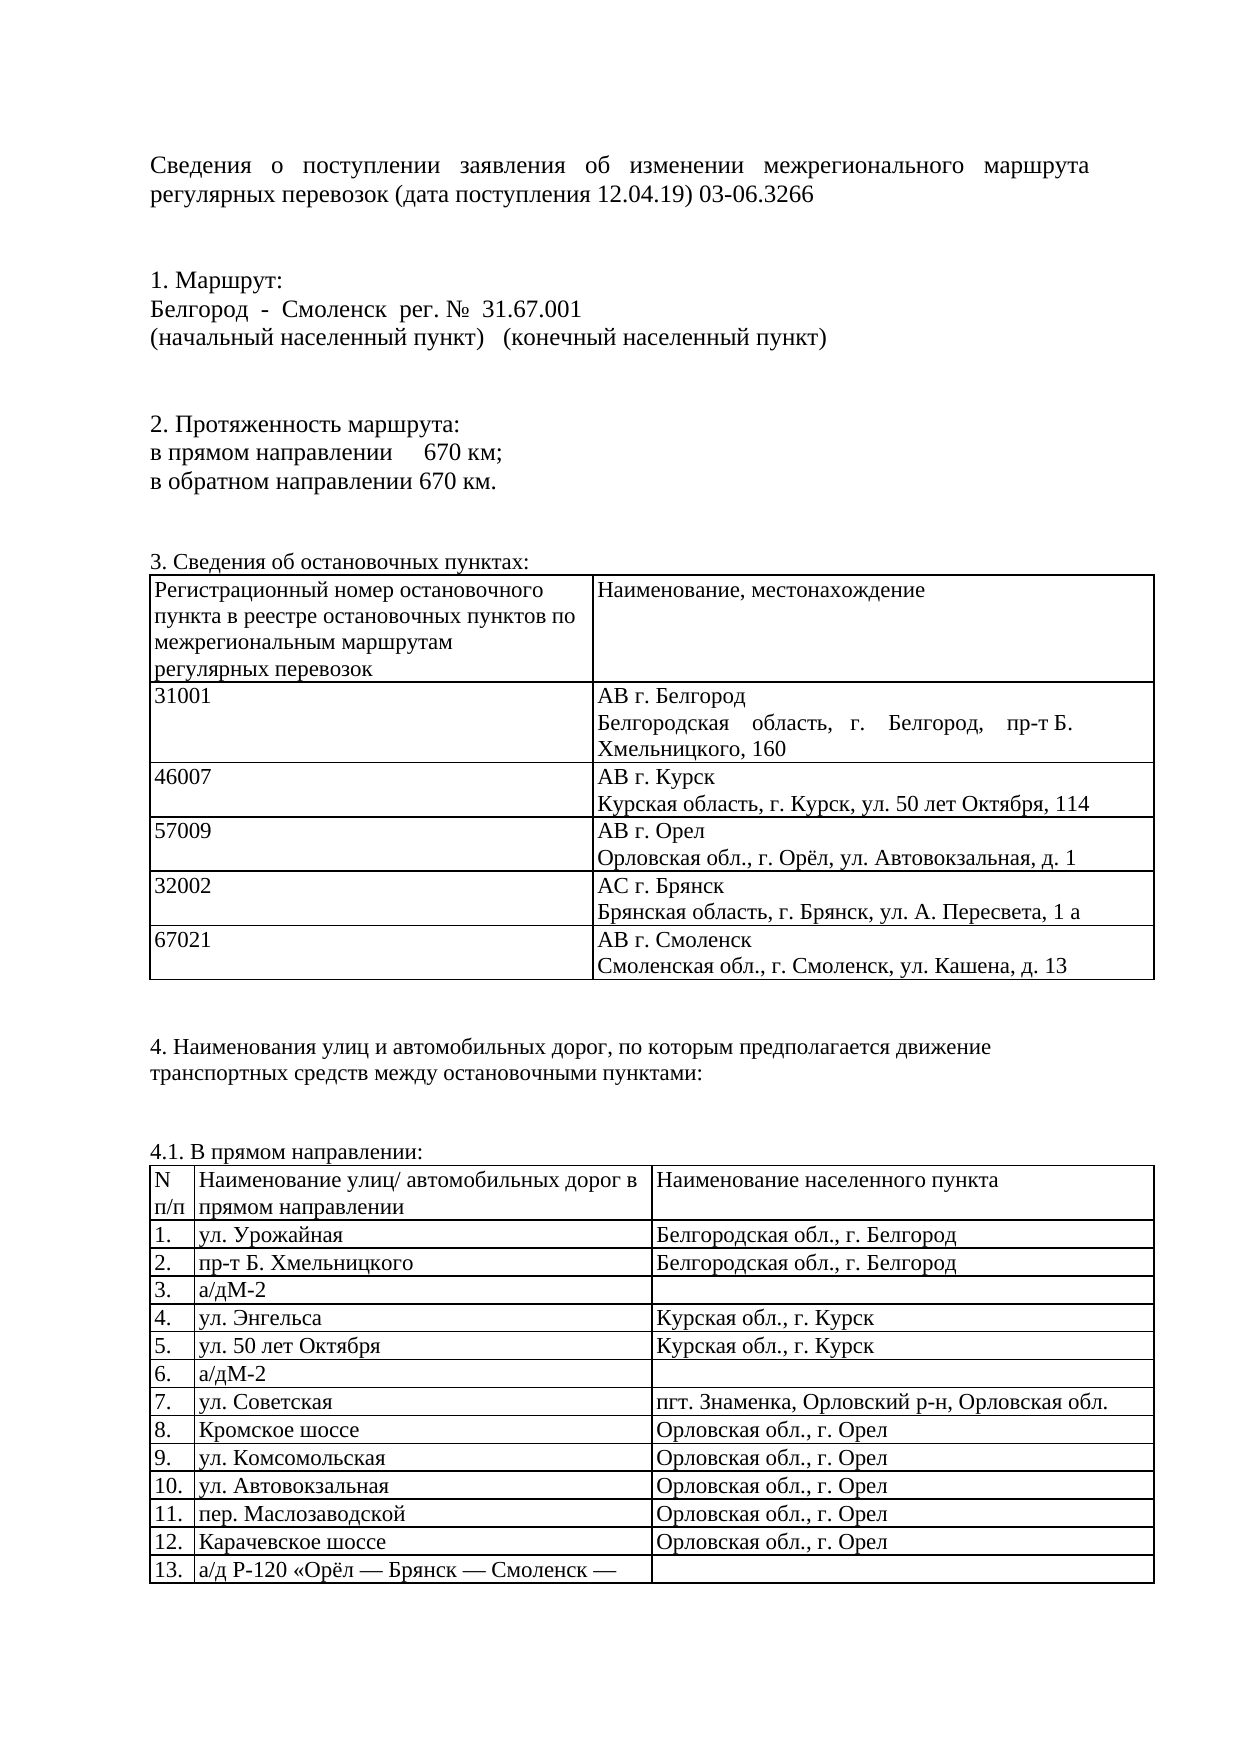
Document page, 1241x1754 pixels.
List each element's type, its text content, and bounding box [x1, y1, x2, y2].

text 1. Маршрут: [150, 265, 1090, 294]
text 3. Сведения об остановочных пунктах: [150, 548, 1090, 574]
text 4.1. В прямом направлении: [150, 1138, 1090, 1165]
text в прямом направлении 670 км; [150, 437, 1090, 466]
table_cell 10. [151, 1472, 194, 1498]
table_cell 67021 [151, 926, 592, 979]
table_cell Карачевское шоссе [195, 1528, 651, 1554]
table_cell 9. [151, 1444, 194, 1470]
table_cell а/дМ-2 [195, 1277, 651, 1303]
table_cell пер. Маслозаводской [195, 1500, 651, 1526]
table_cell [653, 1360, 1153, 1387]
table_cell пгт. Знаменка, Орловский р-н, Орловская обл. [653, 1388, 1153, 1414]
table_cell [195, 1556, 651, 1582]
table_cell ул. Советская [195, 1388, 651, 1414]
text 2. Протяженность маршрута: [150, 409, 1090, 437]
table_cell ул. Комсомольская [195, 1444, 651, 1470]
table_cell ул. 50 лет Октября [195, 1332, 651, 1359]
table_cell 3. [151, 1277, 194, 1303]
table_header Наименование населенного пункта [653, 1166, 1153, 1219]
table_header Регистрационный номер остановочного пункта в реестре остановочных пунктов по межрегиональным маршрутам регулярных перевозок [151, 576, 592, 681]
table_cell АВ г. Смоленск Смоленская обл., г. Смоленск, ул. Кашена, д. 13 [594, 926, 1153, 979]
table_header Наименование, местонахождение [594, 576, 1153, 681]
table_cell 31001 [151, 683, 592, 762]
table_cell АВ г. Белгород Белгородская область, г. Белгород, пр-т Б. Хмельницкого, 160 [594, 683, 1153, 762]
table_cell [653, 1556, 1153, 1582]
table_cell Орловская обл., г. Орел [653, 1416, 1153, 1442]
table_cell Курская обл., г. Курск [653, 1332, 1153, 1359]
table_cell Курская обл., г. Курск [653, 1305, 1153, 1331]
table_cell 6. [151, 1360, 194, 1387]
table_cell 46007 [151, 763, 592, 816]
table_cell 4. [151, 1305, 194, 1331]
table_cell 7. [151, 1388, 194, 1414]
table_header N п/п [151, 1166, 194, 1219]
table_cell Орловская обл., г. Орел [653, 1500, 1153, 1526]
table_cell 11. [151, 1500, 194, 1526]
table_cell АС г. Брянск Брянская область, г. Брянск, ул. А. Пересвета, 1 а [594, 872, 1153, 924]
table_cell 32002 [151, 872, 592, 924]
table_cell 8. [151, 1416, 194, 1442]
table_cell а/дМ-2 [195, 1360, 651, 1387]
text (начальный населенный пункт) (конечный населенный пункт) [150, 322, 1090, 351]
text в обратном направлении 670 км. [150, 466, 1090, 495]
table_cell пр-т Б. Хмельницкого [195, 1249, 651, 1275]
table_header Наименование улиц/ автомобильных дорог в прямом направлении [195, 1166, 651, 1219]
table_cell 57009 [151, 818, 592, 870]
text Белгород - Смоленск рег. № 31.67.001 [150, 294, 1090, 322]
table_cell ул. Энгельса [195, 1305, 651, 1331]
text Сведения о поступлении заявления об изменении межрегионального маршрута регулярных перевозок (дата поступления 12.04.19) 03-06.3266 [150, 150, 1090, 207]
table_cell АВ г. Курск Курская область, г. Курск, ул. 50 лет Октября, 114 [594, 763, 1153, 816]
table_cell Орловская обл., г. Орел [653, 1528, 1153, 1554]
table_cell Белгородская обл., г. Белгород [653, 1221, 1153, 1247]
table_cell Орловская обл., г. Орел [653, 1444, 1153, 1470]
table_cell Белгородская обл., г. Белгород [653, 1249, 1153, 1275]
table_cell Орловская обл., г. Орел [653, 1472, 1153, 1498]
table_cell ул. Урожайная [195, 1221, 651, 1247]
text 4. Наименования улиц и автомобильных дорог, по которым предполагается движение транспортных средств между остановочными пунктами: [150, 1033, 1090, 1086]
table_cell [653, 1277, 1153, 1303]
table_cell Кромское шоссе [195, 1416, 651, 1442]
table_cell ул. Автовокзальная [195, 1472, 651, 1498]
table_cell 5. [151, 1332, 194, 1359]
table_cell 13. [151, 1556, 194, 1582]
table_cell 2. [151, 1249, 194, 1275]
table_cell АВ г. Орел Орловская обл., г. Орёл, ул. Автовокзальная, д. 1 [594, 818, 1153, 870]
table_cell 1. [151, 1221, 194, 1247]
table_cell 12. [151, 1528, 194, 1554]
